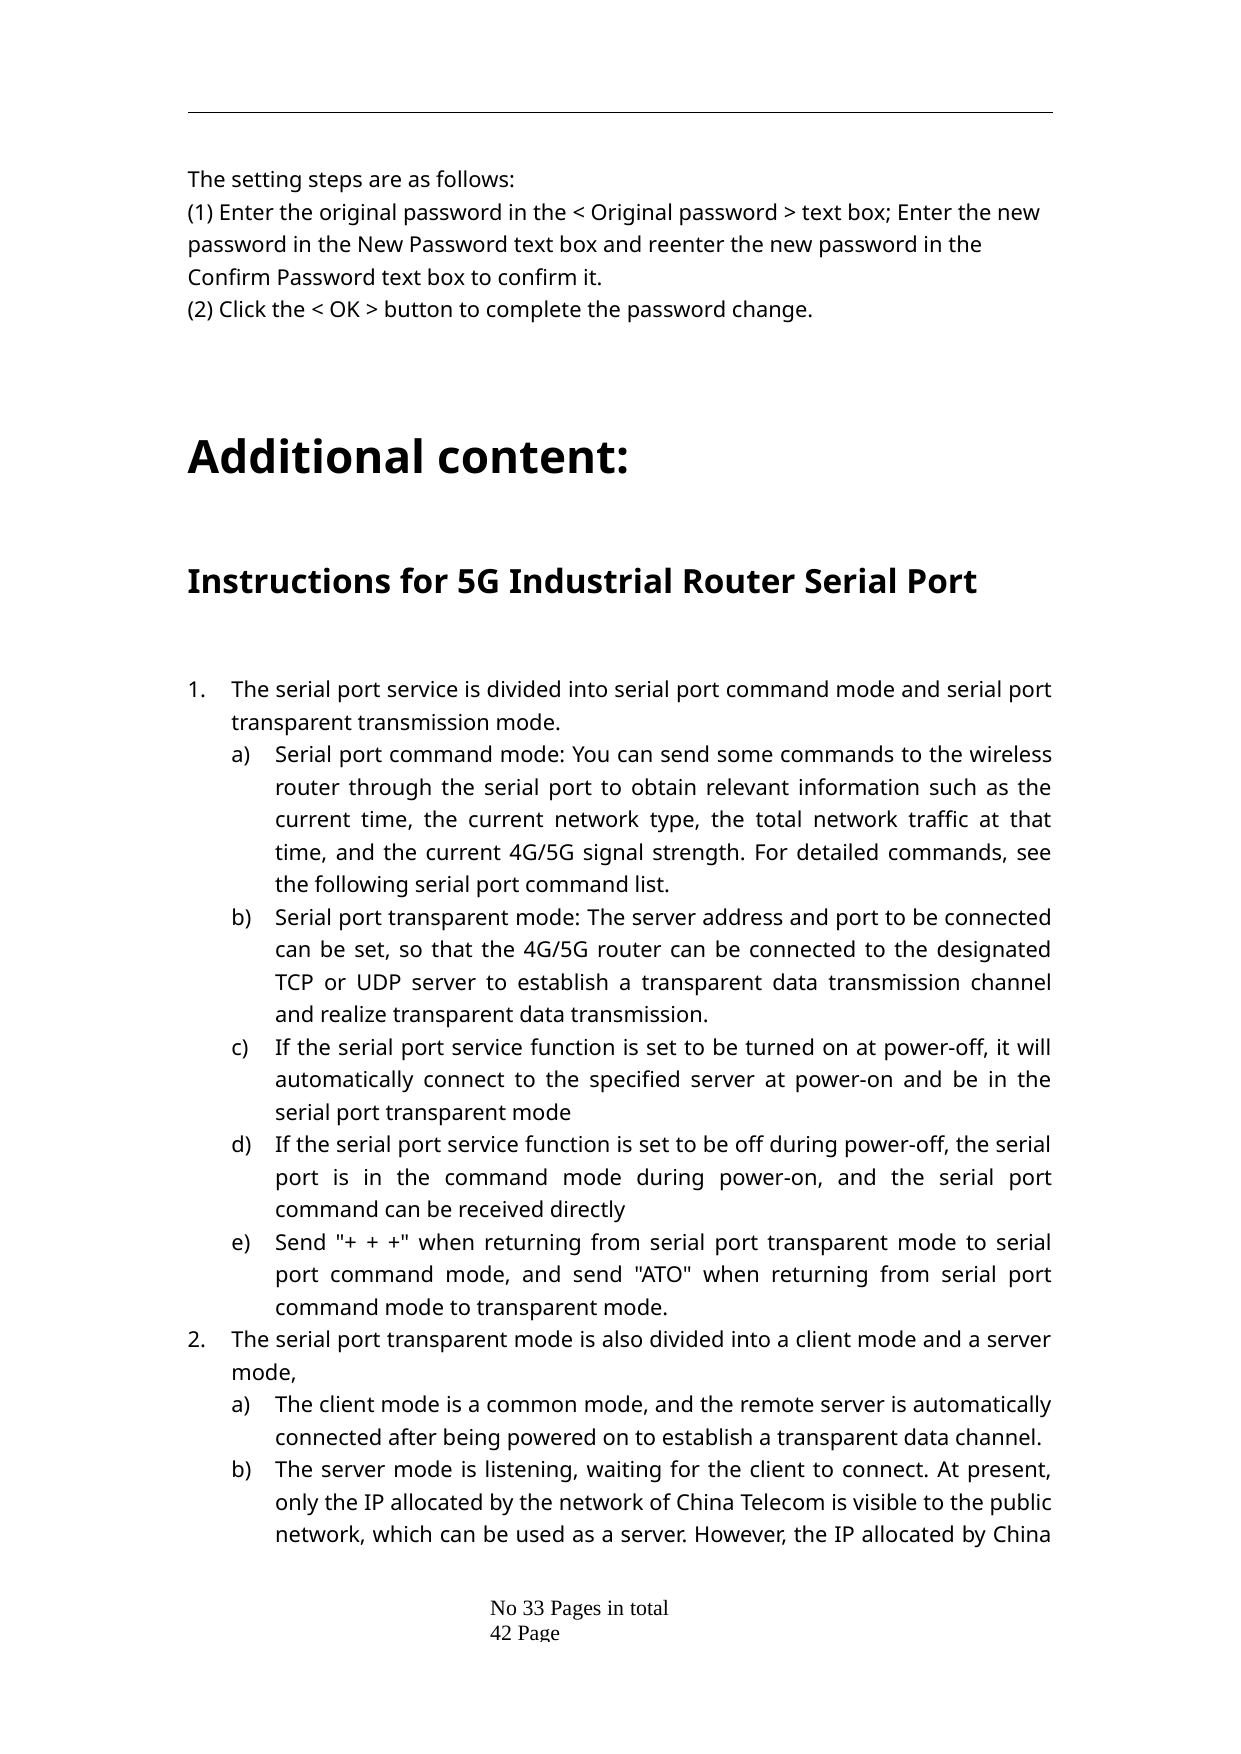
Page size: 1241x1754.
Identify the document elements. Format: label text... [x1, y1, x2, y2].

list If the serial port service function is set to be off during power-off, the serial port is in the command mode during power-on, and the serial port command can be received directly [231, 1128, 1053, 1225]
text (1) Enter the original password in the < Original password > text box; Enter the new password in the New Password text box and reenter the new password in the Confirm Password text box to confirm it. [187, 196, 1053, 293]
list The serial port service is divided into serial port command mode and serial port transparent transmission mode. [187, 673, 1053, 738]
list The serial port transparent mode is also divided into a client mode and a server mode, [187, 1323, 1053, 1388]
list Serial port command mode: You can send some commands to the wireless router through the serial port to obtain relevant information such as the current time, the current network type, the total network traffic at that time, and the current 4G/5G signal strength. For detailed commands, see the following serial port command list. [231, 738, 1053, 900]
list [231, 1453, 1053, 1550]
subtitle Instructions for 5G Industrial Router Serial Port [187, 548, 1053, 613]
list If the serial port service function is set to be turned on at power-off, it will automatically connect to the specified server at power-on and be in the serial port transparent mode [231, 1030, 1053, 1128]
text The setting steps are as follows: [187, 163, 1053, 196]
list The client mode is a common mode, and the remote server is automatically connected after being powered on to establish a transparent data channel. [231, 1388, 1053, 1453]
list Send "+ + +" when returning from serial port transparent mode to serial port command mode, and send "ATO" when returning from serial port command mode to transparent mode. [231, 1225, 1053, 1323]
list Serial port transparent mode: The server address and port to be connected can be set, so that the 4G/5G router can be connected to the designated TCP or UDP server to establish a transparent data transmission channel and realize transparent data transmission. [231, 900, 1053, 1030]
text (2) Click the < OK > button to complete the password change. [187, 293, 1053, 326]
text Additional content: [187, 423, 1053, 488]
